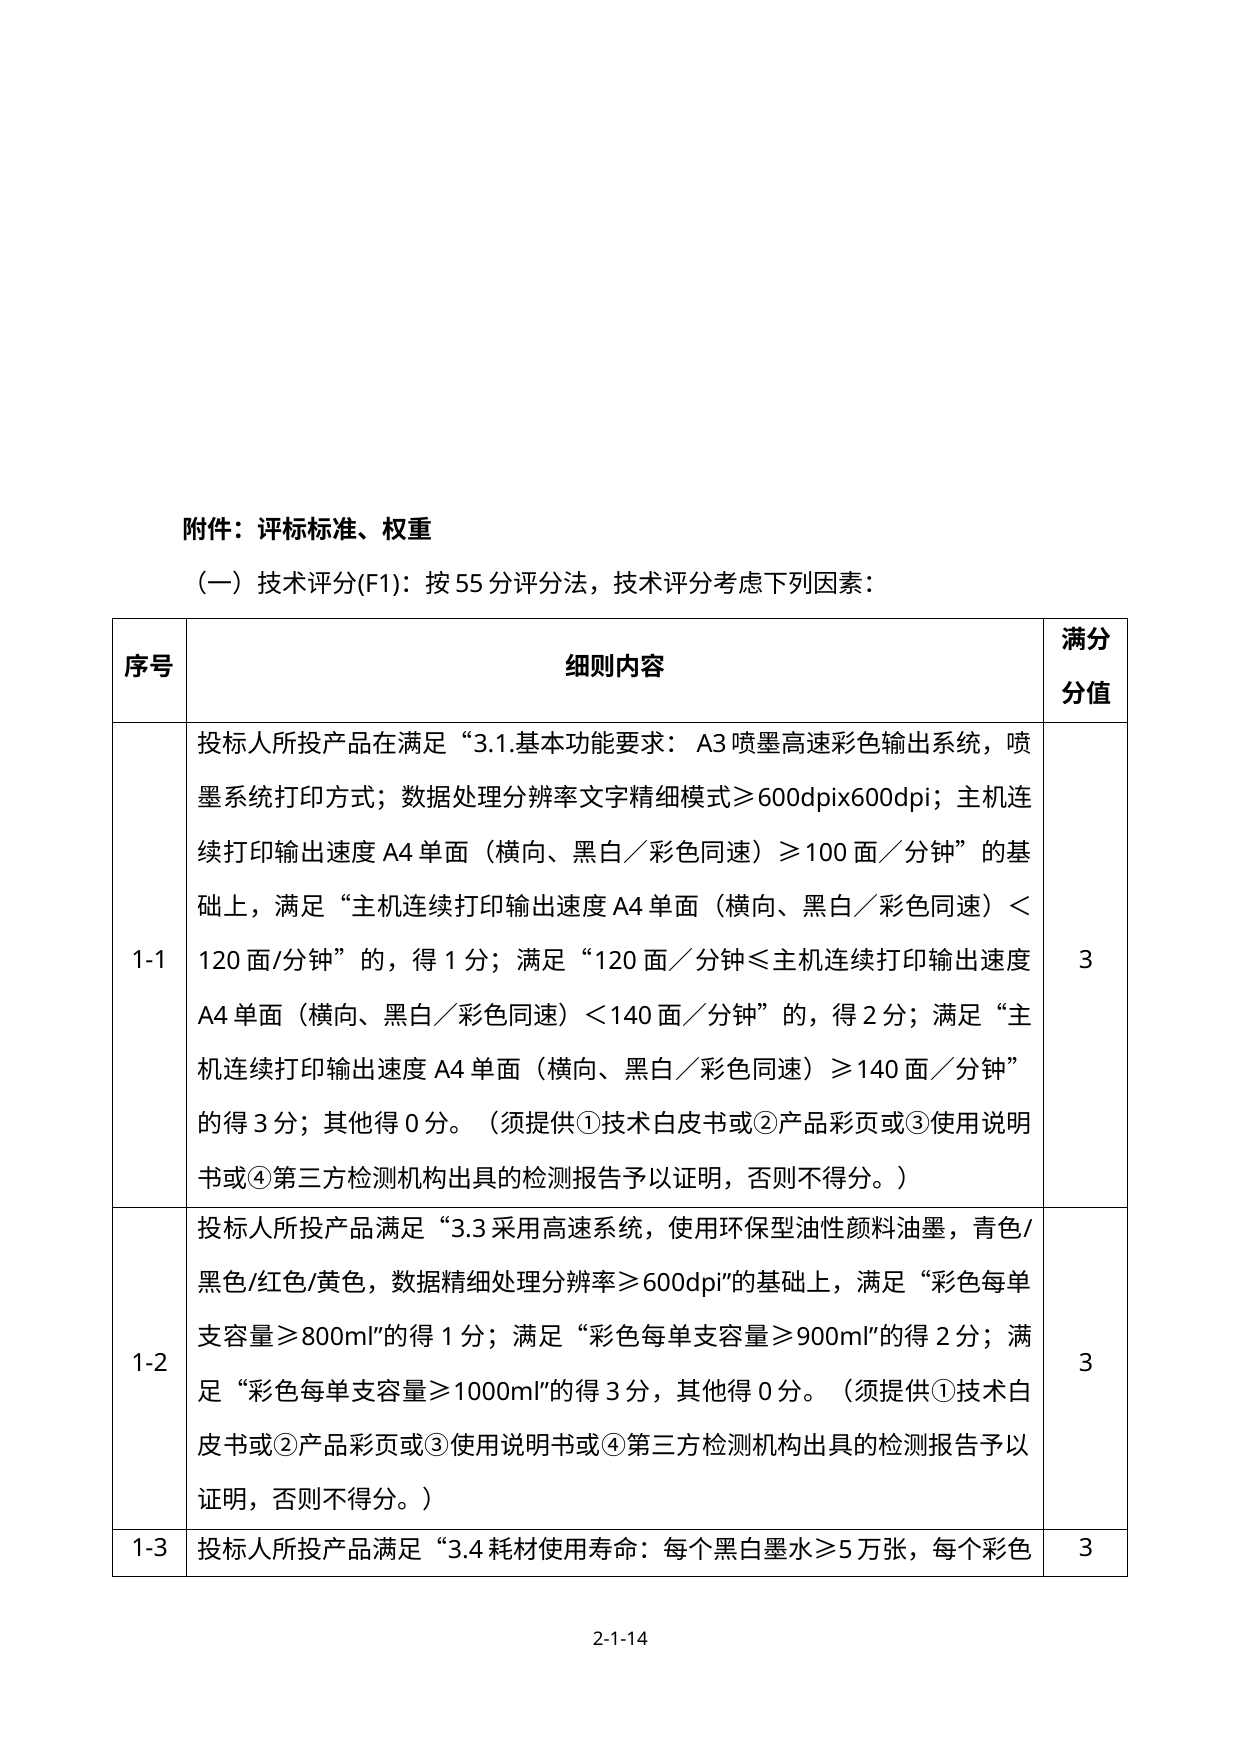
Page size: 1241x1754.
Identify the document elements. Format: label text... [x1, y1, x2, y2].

table_header 满分 分值 [1044, 619, 1127, 722]
table_cell 1-3 [113, 1530, 186, 1576]
table_cell 1-1 [113, 723, 186, 1207]
table_header 细则内容 [187, 619, 1043, 722]
table_cell 1-2 [113, 1208, 186, 1529]
text 附件：评标标准、权重 [182, 509, 1058, 546]
table_cell 3 [1044, 1530, 1127, 1576]
table_cell 投标人所投产品满足“3.3采用高速系统，使用环保型油性颜料油墨，青色/黑色/红色/黄色，数据精细处理分辨率≥600dpi”的基础上，满足“彩色每单支容量≥800ml”的得1分；满足“彩色每单支容量≥900ml”的得2分；满足“彩色每单支容量≥1000ml”的得3分，其他得0分。（须提供①技术白皮书或②产品彩页或③使用说明书或④第三方检测机构出具的检测报告予以证明，否则不得分。） [187, 1208, 1043, 1529]
table_cell 投标人所投产品在满足“3.1.基本功能要求： A3喷墨高速彩色输出系统，喷墨系统打印方式；数据处理分辨率文字精细模式≥600dpix600dpi；主机连续打印输出速度A4单面（横向、黑白／彩色同速）≥100面／分钟”的基础上，满足“主机连续打印输出速度A4单面（横向、黑白／彩色同速）＜120面/分钟”的，得1分；满足“120面／分钟≤主机连续打印输出速度A4单面（横向、黑白／彩色同速）＜140面／分钟”的，得2分；满足“主机连续打印输出速度A4单面（横向、黑白／彩色同速）≥140面／分钟”的得3分；其他得0分。（须提供①技术白皮书或②产品彩页或③使用说明书或④第三方检测机构出具的检测报告予以证明，否则不得分。） [187, 723, 1043, 1207]
text （一）技术评分(F1)：按55分评分法，技术评分考虑下列因素： [182, 564, 1058, 600]
table_cell 3 [1044, 723, 1127, 1207]
table_cell 3 [1044, 1208, 1127, 1529]
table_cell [187, 1530, 1043, 1576]
table_header 序号 [113, 619, 186, 722]
